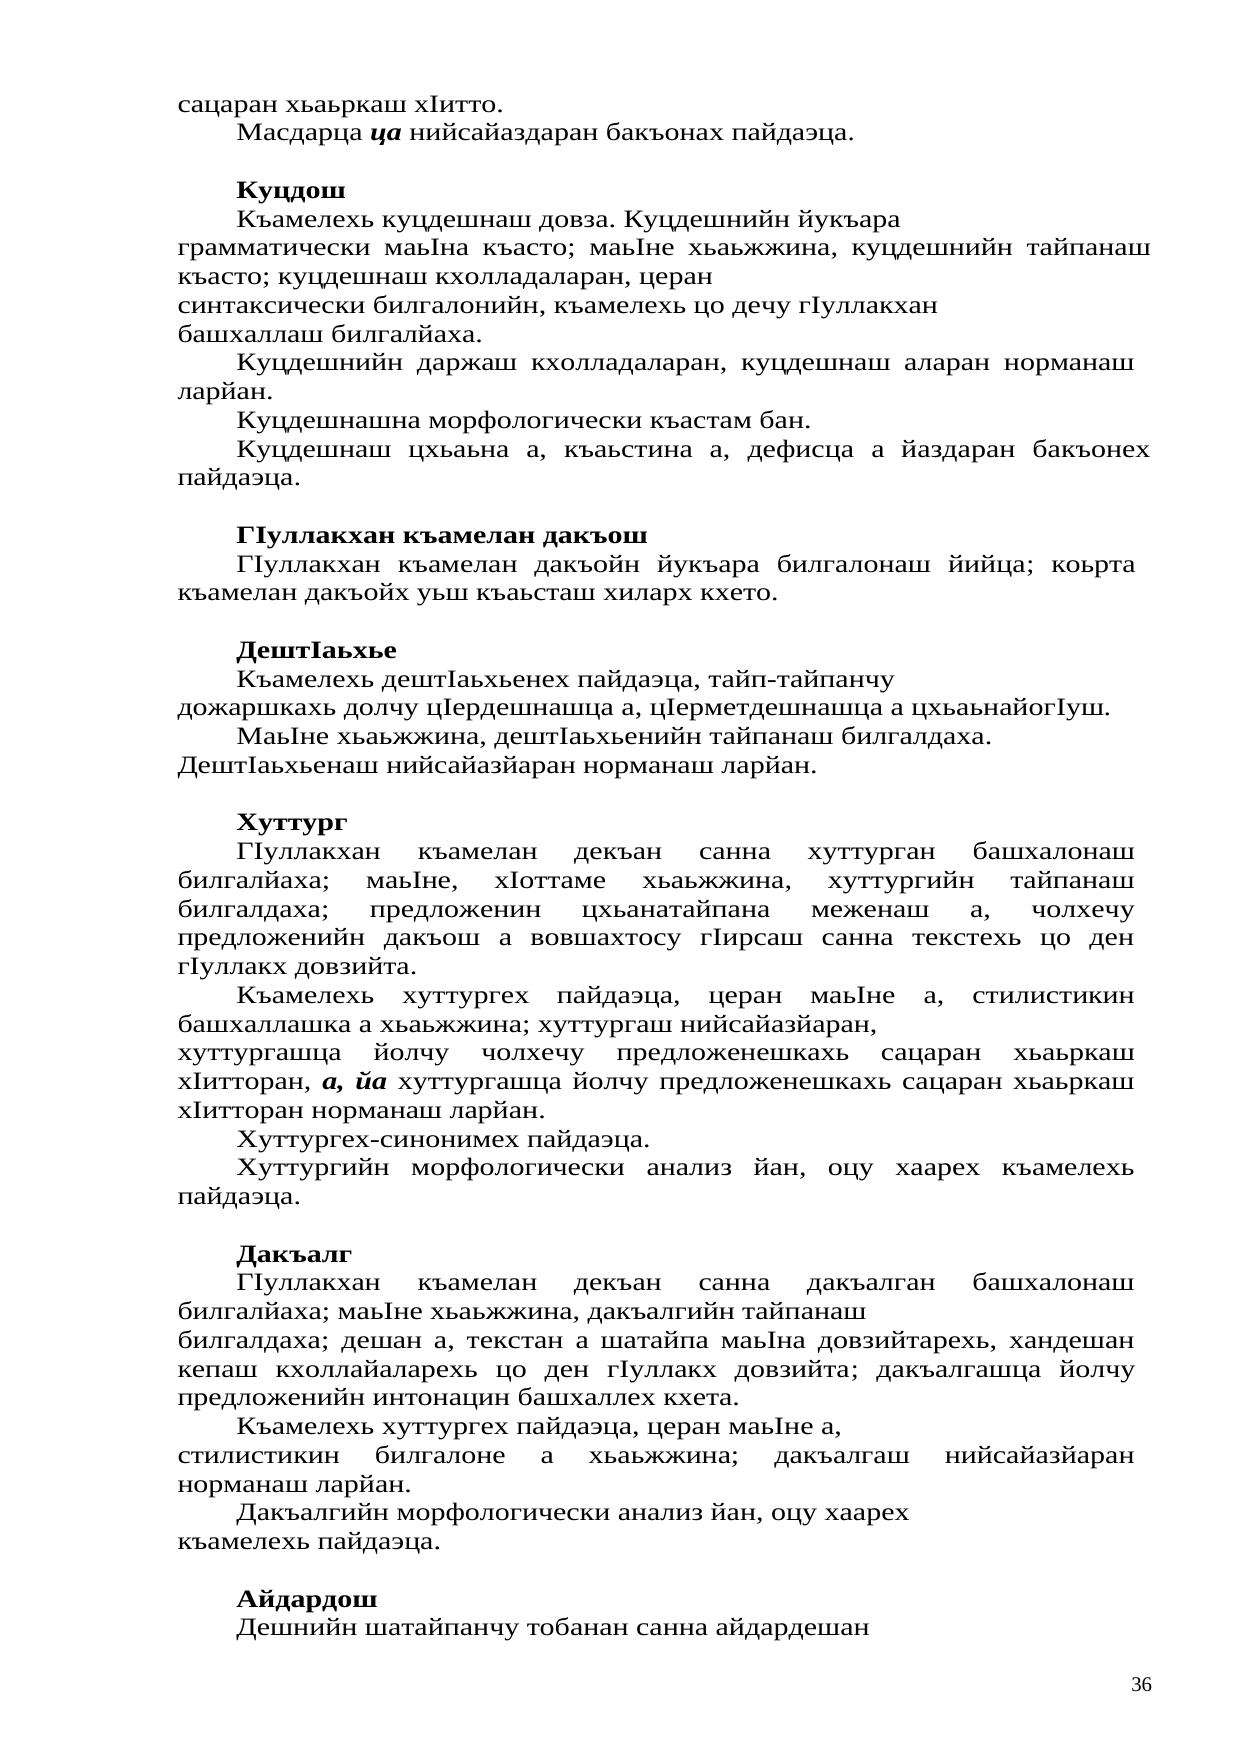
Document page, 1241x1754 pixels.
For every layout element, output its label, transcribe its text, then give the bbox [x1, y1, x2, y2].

text къамелехь пайдаэца. [177, 1526, 1136, 1555]
text Дешнийн шатайпанчу тобанан санна айдардешан [177, 1612, 1152, 1641]
text Хуттург [177, 807, 1136, 836]
text билгалдаха; дешан а, текстан а шатайпа маьӀна довзийтарехь, хандешан кепаш кхоллайаларехь цо ден гӀуллакх довзийта; дакъалгашца йолчу предложенийн интонацин башхаллех кхета. [177, 1325, 1136, 1411]
text ГӀуллакхан къамелан декъан санна дакъалган башхалонаш билгалйаха; маьӀне хьаьжжина, дакъалгийн тайпанаш [177, 1267, 1136, 1325]
text Масдарца ца нийсайаздаран бакъонах пайдаэца. [177, 117, 1152, 146]
text сацаран хьаьркаш хӀитто. [177, 89, 1136, 117]
text МаьӀне хьаьжжина, дештӀаьхьенийн тайпанаш билгалдаха. [177, 721, 1136, 750]
text Айдардош [177, 1584, 1136, 1612]
text Дакъалгийн морфологически анализ йан, оцу хаарех [177, 1497, 1136, 1526]
text Дакъалг [177, 1239, 1136, 1267]
text Куцдешнашна морфологически къастам бан. [177, 405, 1152, 434]
text грамматически маьӀна къасто; маьӀне хьаьжжина, куцдешнийн тайпанаш къасто; куцдешнаш кхолладаларан, церан [177, 232, 1152, 290]
text Хуттургийн морфологически анализ йан, оцу хаарех къамелехь пайдаэца. [177, 1152, 1136, 1210]
text ДештӀаьхье [177, 635, 1136, 664]
text башхаллаш билгалйаха. [177, 319, 1152, 347]
text синтаксически билгалонийн, къамелехь цо дечу гӀуллакхан [177, 290, 1152, 319]
text ГӀуллакхан къамелан дакъойн йукъара билгалонаш йийца; коьрта къамелан дакъойх уьш къаьсташ хиларх кхето. [177, 549, 1136, 606]
text Хуттургех-синонимех пайдаэца. [177, 1124, 1136, 1152]
text ГӀуллакхан къамелан декъан санна хуттурган башхалонаш билгалйаха; маьӀне, хӀоттаме хьаьжжина, хуттургийн тайпанаш билгалдаха; предложенин цхьанатайпана меженаш а, чолхечу предложенийн дакъош а вовшахтосу гӀирсаш санна текстехь цо ден гӀуллакх довзийта. [177, 836, 1136, 980]
text Куцдешнийн даржаш кхолладаларан, куцдешнаш аларан норманаш ларйан. [177, 347, 1136, 405]
text дожаршкахь долчу цӀердешнашца а, цӀерметдешнашца а цхьаьнайогӀуш. [177, 692, 1136, 721]
text ДештӀаьхьенаш нийсайазйаран норманаш ларйан. [177, 750, 1136, 779]
text Куцдешнаш цхьаьна а, къаьстина а, дефисца а йаздаран бакъонех пайдаэца. [177, 434, 1152, 491]
text Къамелехь куцдешнаш довза. Куцдешнийн йукъара [177, 204, 1152, 232]
text ГӀуллакхан къамелан дакъош [177, 520, 1136, 549]
text Куцдош [177, 175, 1152, 204]
text стилистикин билгалоне а хьаьжжина; дакъалгаш нийсайазйаран норманаш ларйан. [177, 1440, 1136, 1497]
text хуттургашца йолчу чолхечу предложенешкахь сацаран хьаьркаш хӀитторан, а, йа хуттургашца йолчу предложенешкахь сацаран хьаьркаш хӀитторан норманаш ларйан. [177, 1037, 1136, 1124]
text Къамелехь дештӀаьхьенех пайдаэца, тайп-тайпанчу [177, 664, 1136, 692]
text Къамелехь хуттургех пайдаэца, церан маьӀне а, [177, 1411, 1136, 1440]
text Къамелехь хуттургех пайдаэца, церан маьӀне а, стилистикин башхаллашка а хьаьжжина; хуттургаш нийсайазйаран, [177, 980, 1136, 1037]
